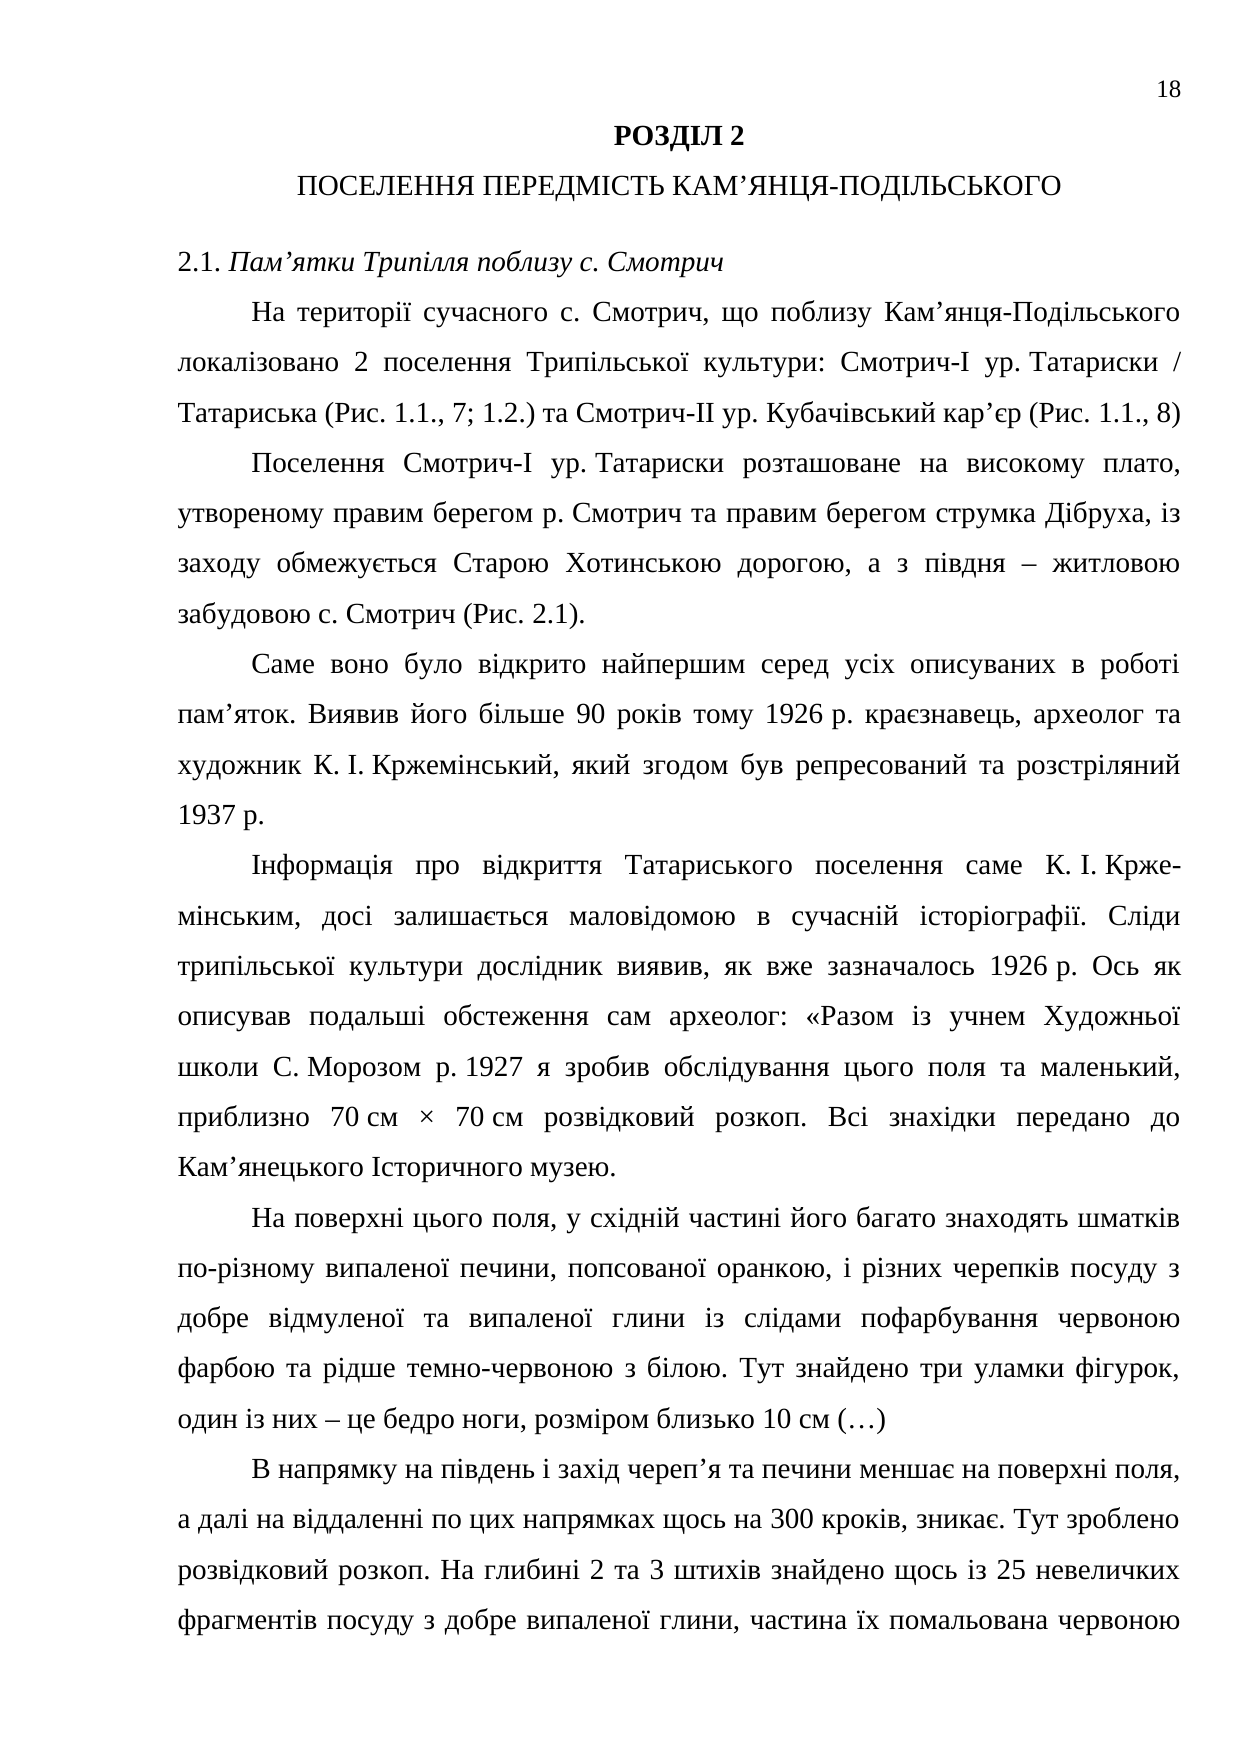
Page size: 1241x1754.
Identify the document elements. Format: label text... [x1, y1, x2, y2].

text На території сучасного с. Смотрич, що поблизу Кам’янця-Подільського локалізовано 2 поселення Трипільської культури: Смотрич-І ур. Татариски / Татариська (Рис. 1.1., 7; 1.2.) та Смотрич-ІІ ур. Кубачівський кар’єр (Рис. 1.1., 8) [177, 294, 1181, 428]
text Інформація про відкриття Татариського поселення саме К. І. Крже-мінським, досі залишається маловідомою в сучасній історіографії. Сліди трипільської культури дослідник виявив, як вже зазначалось 1926 р. Ось як описував подальші обстеження сам археолог: «Разом із учнем Художньої школи С. Морозом р. 1927 я зробив обслідування цього поля та маленький, приблизно 70 см × 70 см розвідковий розкоп. Всі знахідки передано до Кам’янецького Історичного музею. [177, 847, 1181, 1183]
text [177, 1451, 1181, 1636]
text Саме воно було відкрито найпершим серед усіх описуваних в роботі пам’яток. Виявив його більше 90 років тому 1926 р. краєзнавець, археолог та художник К. І. Кржемінський, який згодом був репресований та розстріляний 1937 р. [177, 646, 1181, 831]
text Поселення Смотрич-І ур. Татариски розташоване на високому плато, утвореному правим берегом р. Смотрич та правим берегом струмка Дібруха, із заходу обмежується Старою Хотинською дорогою, а з півдня – житловою забудовою с. Смотрич (Рис. 2.1). [177, 445, 1181, 629]
text ПОСЕЛЕННЯ ПЕРЕДМІСТЬ КАМ’ЯНЦЯ-ПОДІЛЬСЬКОГО [177, 168, 1181, 202]
text РОЗДІЛ 2 [177, 118, 1181, 152]
text 2.1. Пам’ятки Трипілля поблизу с. Смотрич [177, 244, 1181, 277]
text На поверхні цього поля, у східній частині його багато знаходять шматків по-різному випаленої печини, попсованої оранкою, і різних черепків посуду з добре відмуленої та випаленої глини із слідами пофарбування червоною фарбою та рідше темно-червоною з білою. Тут знайдено три уламки фігурок, один із них – це бедро ноги, розміром близько 10 см (…) [177, 1200, 1181, 1434]
